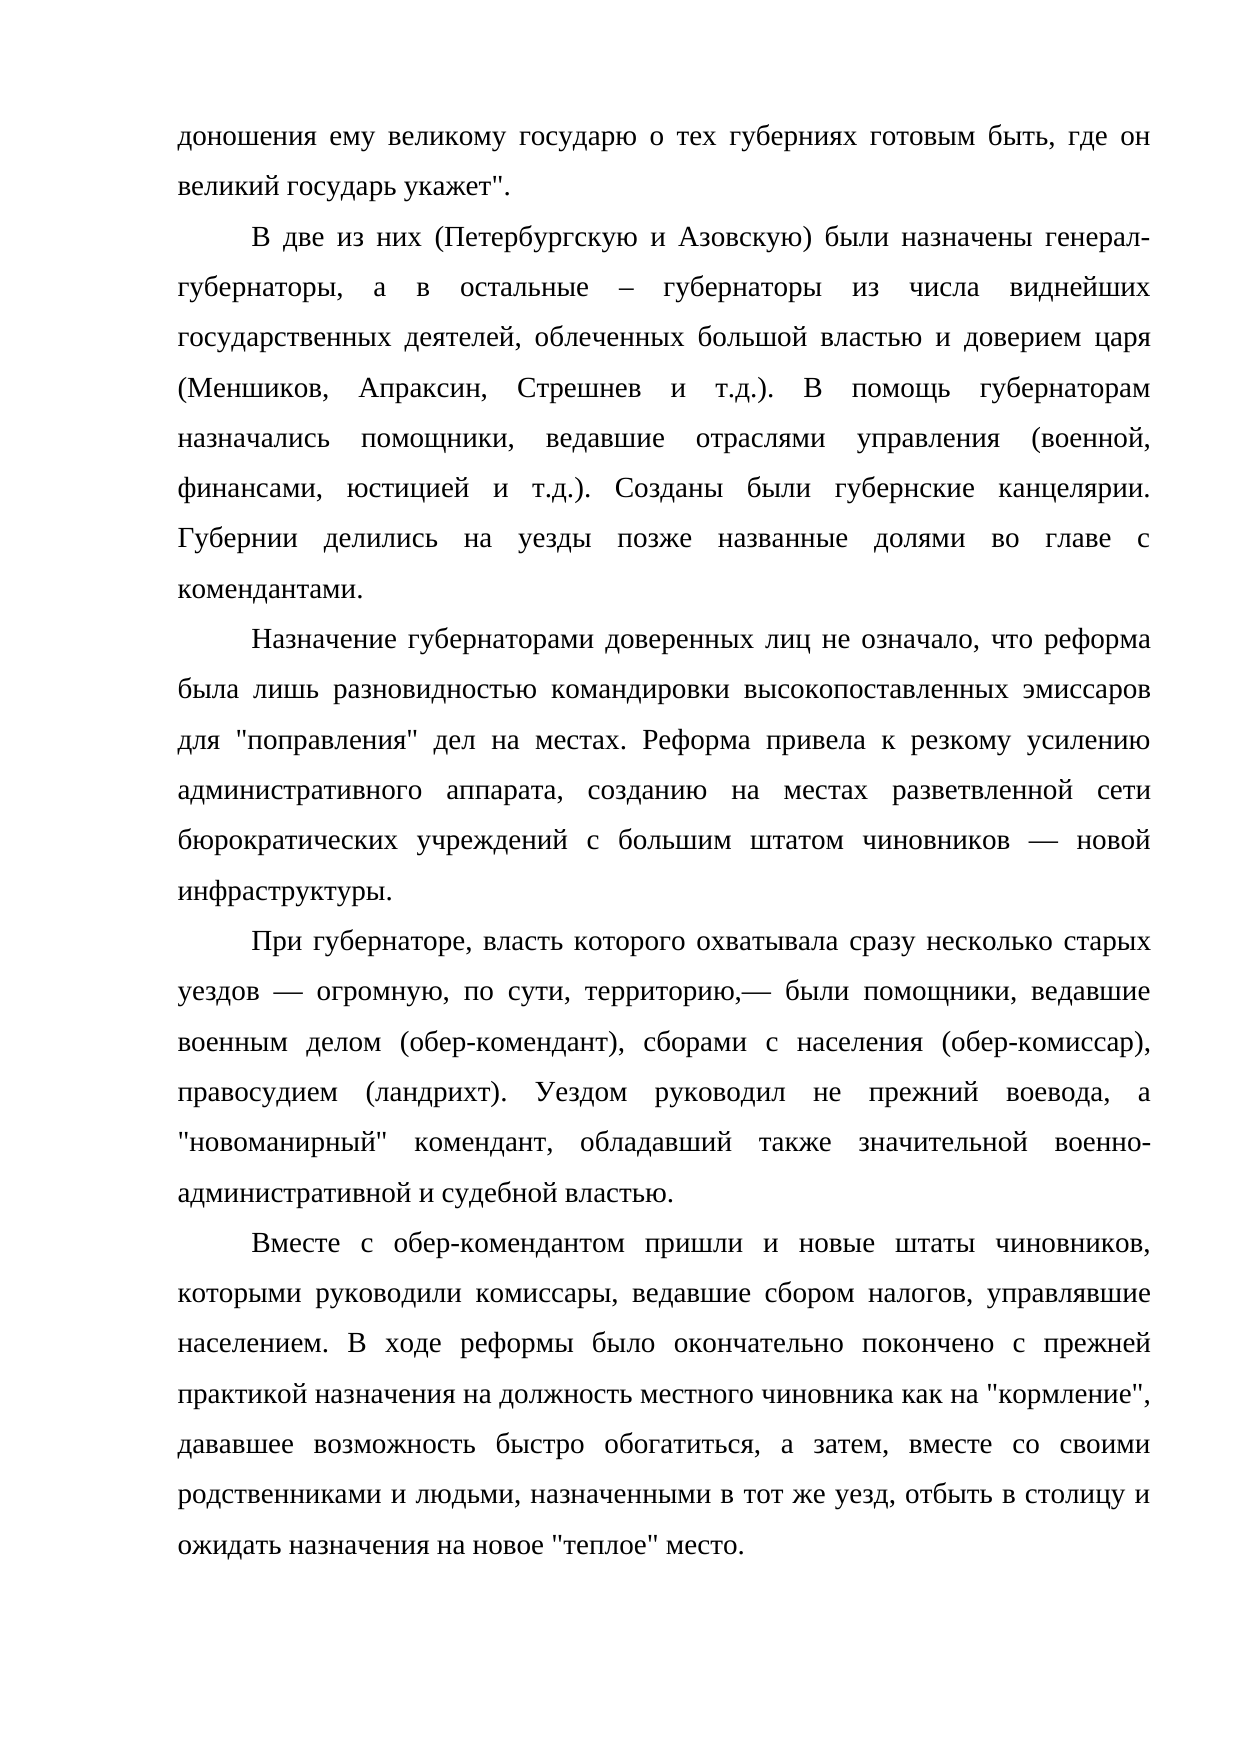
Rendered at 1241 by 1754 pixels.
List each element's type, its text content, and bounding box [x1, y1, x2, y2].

text При губернаторе, власть которого охватывала сразу несколько старых уездов — огромную, по сути, территорию,— были помощники, ведавшие военным делом (обер-комендант), сборами с населения (обер-комиссар), правосудием (ландрихт). Уездом руководил не прежний воевода, а "новоманирный" комендант, обладавший также значительной военно-административной и судебной властью. [177, 923, 1152, 1208]
text Вместе с обер-комендантом пришли и новые штаты чиновников, которыми руководили комиссары, ведавшие сбором налогов, управлявшие населением. В ходе реформы было окончательно покончено с прежней практикой назначения на должность местного чиновника как на "кормление", дававшее возможность быстро обогатиться, а затем, вместе со своими родственниками и людьми, назначенными в тот же уезд, отбыть в столицу и ожидать назначения на новое "теплое" место. [177, 1225, 1152, 1560]
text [177, 118, 1152, 202]
text Назначение губернаторами доверенных лиц не означало, что реформа была лишь разновидностью командировки высокопоставленных эмиссаров для "поправления" дел на местах. Реформа привела к резкому усилению административного аппарата, созданию на местах разветвленной сети бюрократических учреждений с большим штатом чиновников — новой инфраструктуры. [177, 621, 1152, 906]
text В две из них (Петербургскую и Азовскую) были назначены генерал-губернаторы, а в остальные – губернаторы из числа виднейших государственных деятелей, облеченных большой властью и доверием царя (Меншиков, Апраксин, Стрешнев и т.д.). В помощь губернаторам назначались помощники, ведавшие отраслями управления (военной, финансами, юстицией и т.д.). Созданы были губернские канцелярии. Губернии делились на уезды позже названные долями во главе с комендантами. [177, 219, 1152, 604]
